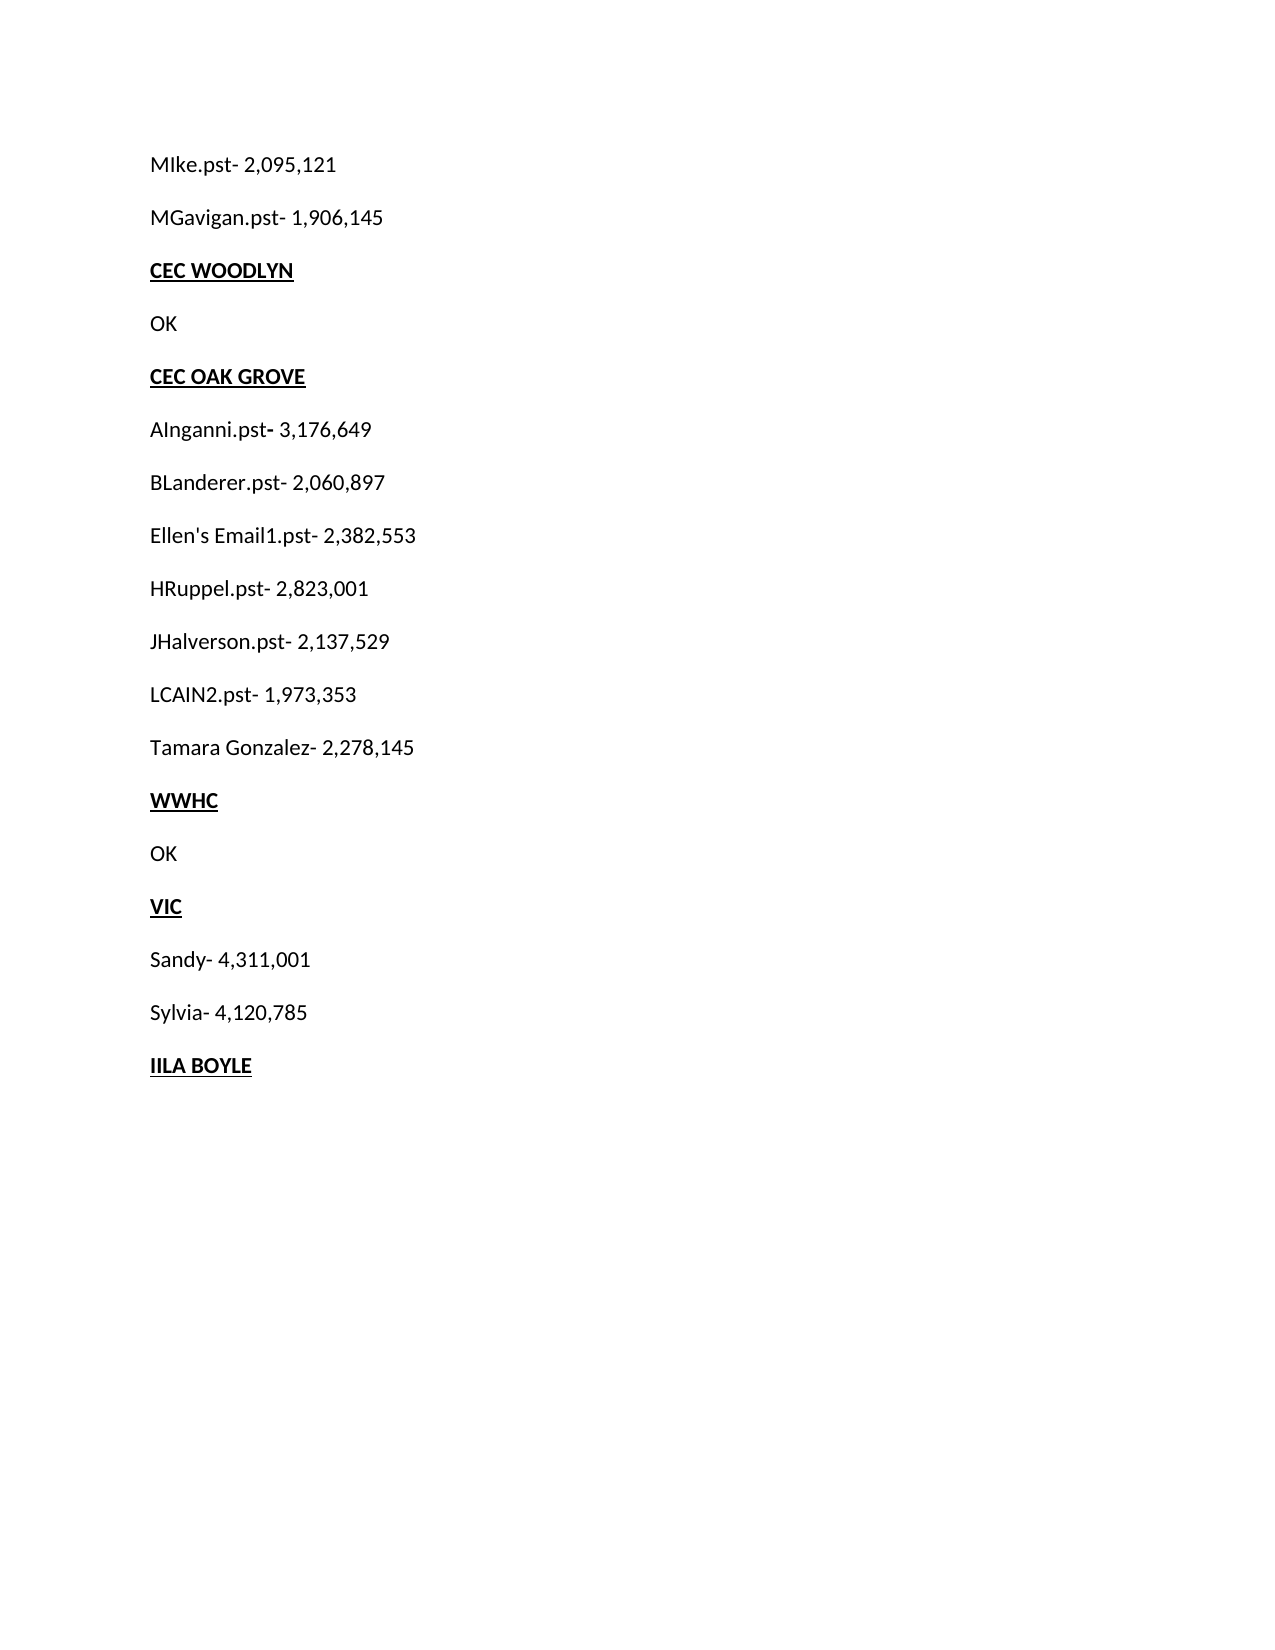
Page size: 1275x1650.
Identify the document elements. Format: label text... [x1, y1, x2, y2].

text OK [150, 309, 1125, 337]
text Sandy- 4,311,001 [150, 945, 1125, 973]
text MGavigan.pst- 1,906,145 [150, 203, 1125, 231]
text CEC OAK GROVE [150, 362, 1125, 390]
text Ellen's Email1.pst- 2,382,553 [150, 521, 1125, 549]
text WWHC [150, 786, 1125, 814]
text VIC [150, 892, 1125, 920]
text CEC WOODLYN [150, 256, 1125, 284]
text IILA BOYLE [150, 1051, 1125, 1079]
text AInganni.pst- 3,176,649 [150, 415, 1125, 443]
text OK [150, 839, 1125, 867]
text LCAIN2.pst- 1,973,353 [150, 680, 1125, 708]
text MIke.pst- 2,095,121 [150, 150, 1125, 178]
text BLanderer.pst- 2,060,897 [150, 468, 1125, 496]
text JHalverson.pst- 2,137,529 [150, 627, 1125, 655]
text Sylvia- 4,120,785 [150, 998, 1125, 1026]
text HRuppel.pst- 2,823,001 [150, 574, 1125, 602]
text Tamara Gonzalez- 2,278,145 [150, 733, 1125, 761]
